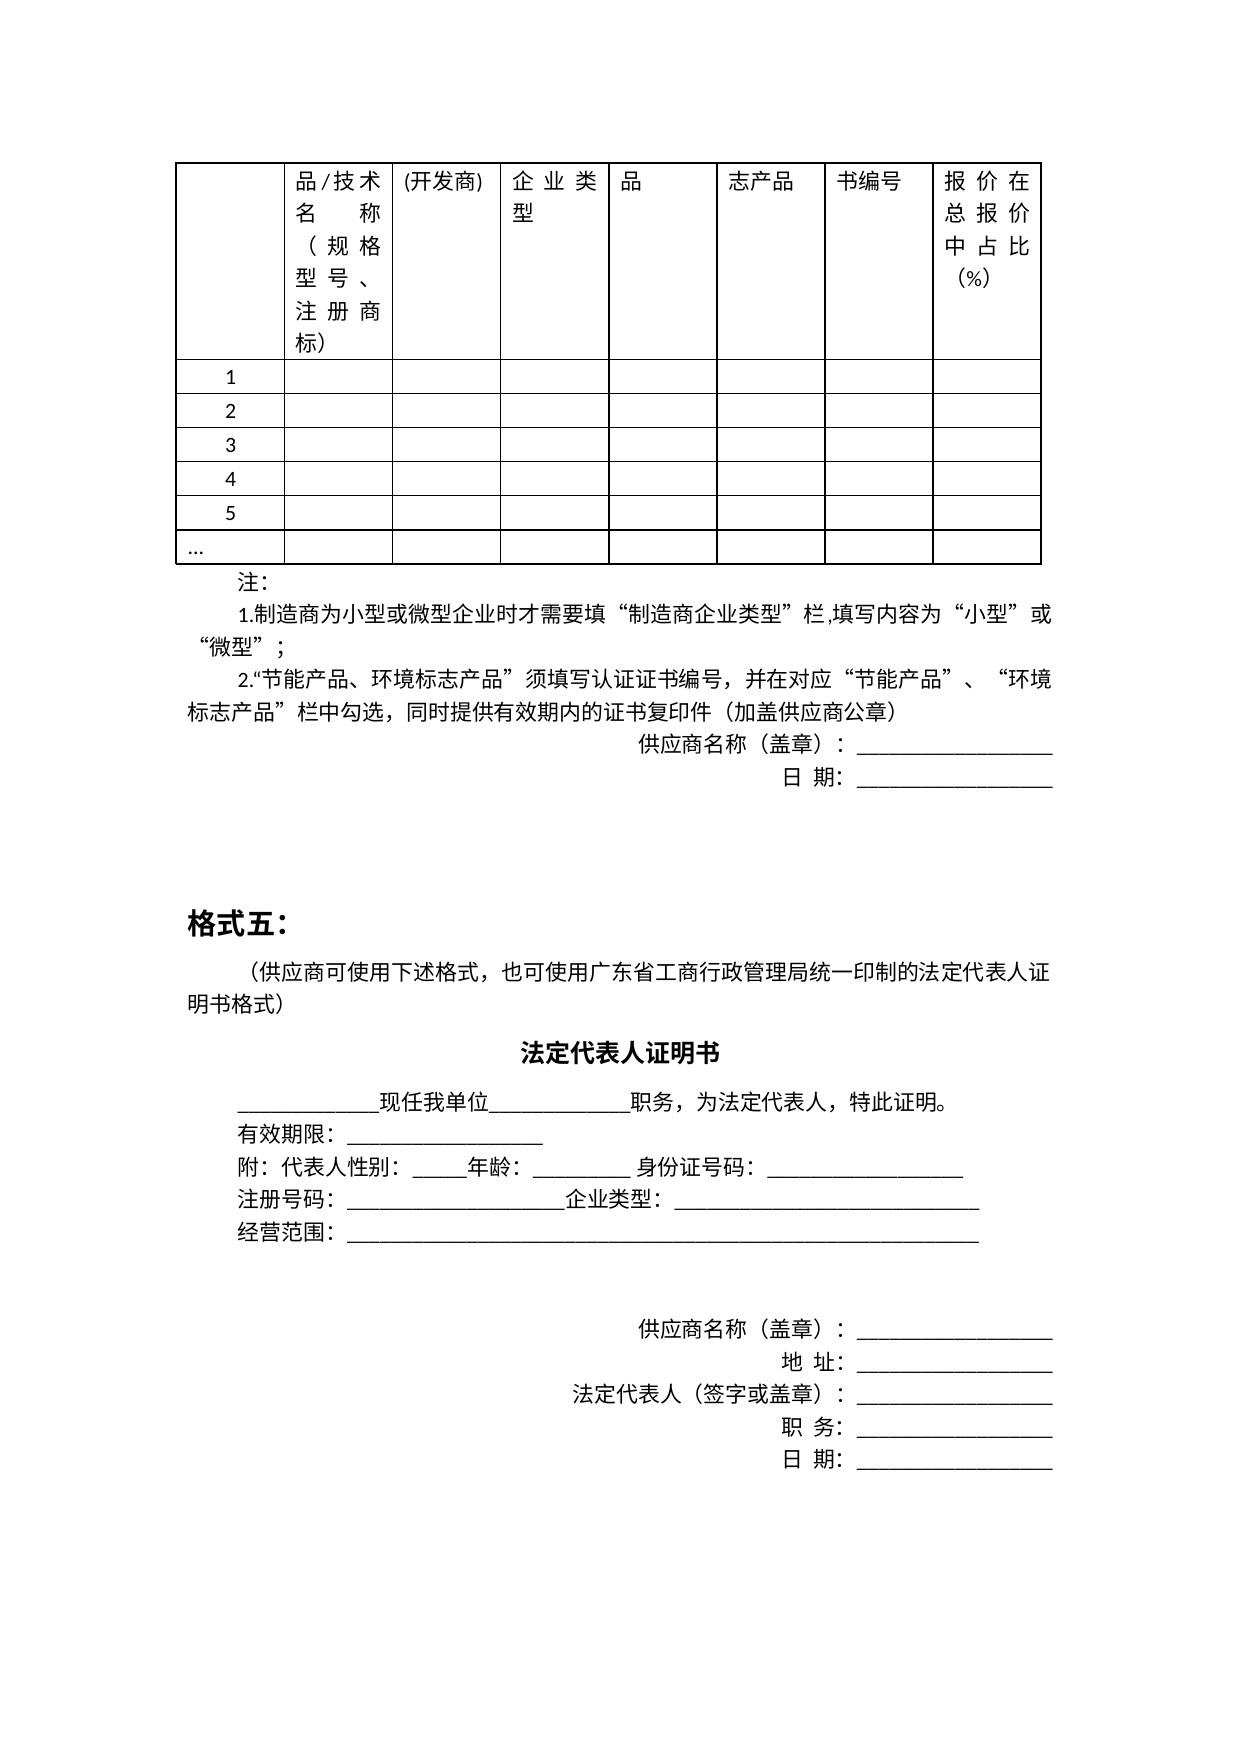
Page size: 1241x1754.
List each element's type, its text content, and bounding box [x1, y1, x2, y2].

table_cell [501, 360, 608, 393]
text 职 务：__________________ [187, 1409, 1053, 1442]
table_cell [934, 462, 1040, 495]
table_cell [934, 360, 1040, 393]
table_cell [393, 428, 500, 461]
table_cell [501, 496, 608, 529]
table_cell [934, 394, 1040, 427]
text 供应商名称（盖章）：__________________ [187, 1312, 1053, 1344]
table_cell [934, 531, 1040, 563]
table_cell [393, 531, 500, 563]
text 经营范围：__________________________________________________________ [187, 1214, 1053, 1247]
text 法定代表人证明书 [187, 1019, 1053, 1084]
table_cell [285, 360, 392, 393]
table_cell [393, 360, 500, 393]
text 日 期：__________________ [187, 1442, 1053, 1474]
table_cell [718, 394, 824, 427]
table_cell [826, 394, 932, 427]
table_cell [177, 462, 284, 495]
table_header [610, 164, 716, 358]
text 有效期限：__________________ [187, 1117, 1053, 1149]
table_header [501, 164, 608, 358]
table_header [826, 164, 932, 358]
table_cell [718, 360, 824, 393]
text 1.制造商为小型或微型企业时才需要填“制造商企业类型”栏,填写内容为“小型”或“微型”； [187, 597, 1053, 662]
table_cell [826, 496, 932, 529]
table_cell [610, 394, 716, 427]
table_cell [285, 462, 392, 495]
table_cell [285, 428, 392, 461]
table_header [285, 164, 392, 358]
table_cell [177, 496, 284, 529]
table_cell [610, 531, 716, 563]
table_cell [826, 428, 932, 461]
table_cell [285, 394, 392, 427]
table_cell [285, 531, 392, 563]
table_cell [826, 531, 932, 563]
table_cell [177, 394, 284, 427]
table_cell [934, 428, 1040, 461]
text 法定代表人（签字或盖章）：__________________ [187, 1377, 1053, 1409]
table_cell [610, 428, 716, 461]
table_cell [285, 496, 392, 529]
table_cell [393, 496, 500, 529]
text 注： [187, 564, 1053, 597]
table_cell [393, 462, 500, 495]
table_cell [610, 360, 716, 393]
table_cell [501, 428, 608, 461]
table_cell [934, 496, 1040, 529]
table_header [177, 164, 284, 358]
text 注册号码：____________________企业类型：____________________________ [187, 1182, 1053, 1214]
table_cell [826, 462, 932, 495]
text 格式五： [187, 889, 1053, 954]
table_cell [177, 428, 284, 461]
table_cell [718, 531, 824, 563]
text 供应商名称（盖章）：__________________ [187, 727, 1053, 759]
text 附：代表人性别：_____年龄：_________ 身份证号码：__________________ [187, 1149, 1053, 1182]
text 日 期：__________________ [187, 759, 1053, 792]
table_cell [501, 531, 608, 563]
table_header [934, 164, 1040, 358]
text 地 址：__________________ [187, 1344, 1053, 1377]
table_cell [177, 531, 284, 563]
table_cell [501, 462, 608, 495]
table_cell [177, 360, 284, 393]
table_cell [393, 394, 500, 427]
text _____________现任我单位_____________职务，为法定代表人，特此证明。 [187, 1084, 1053, 1117]
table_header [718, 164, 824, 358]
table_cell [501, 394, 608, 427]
text 2.“节能产品、环境标志产品”须填写认证证书编号，并在对应“节能产品”、“环境标志产品”栏中勾选，同时提供有效期内的证书复印件（加盖供应商公章） [187, 662, 1053, 727]
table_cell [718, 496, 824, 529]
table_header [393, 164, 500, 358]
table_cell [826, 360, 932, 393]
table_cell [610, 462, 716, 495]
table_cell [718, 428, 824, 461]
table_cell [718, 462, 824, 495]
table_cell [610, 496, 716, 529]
text （供应商可使用下述格式，也可使用广东省工商行政管理局统一印制的法定代表人证明书格式） [187, 954, 1053, 1019]
